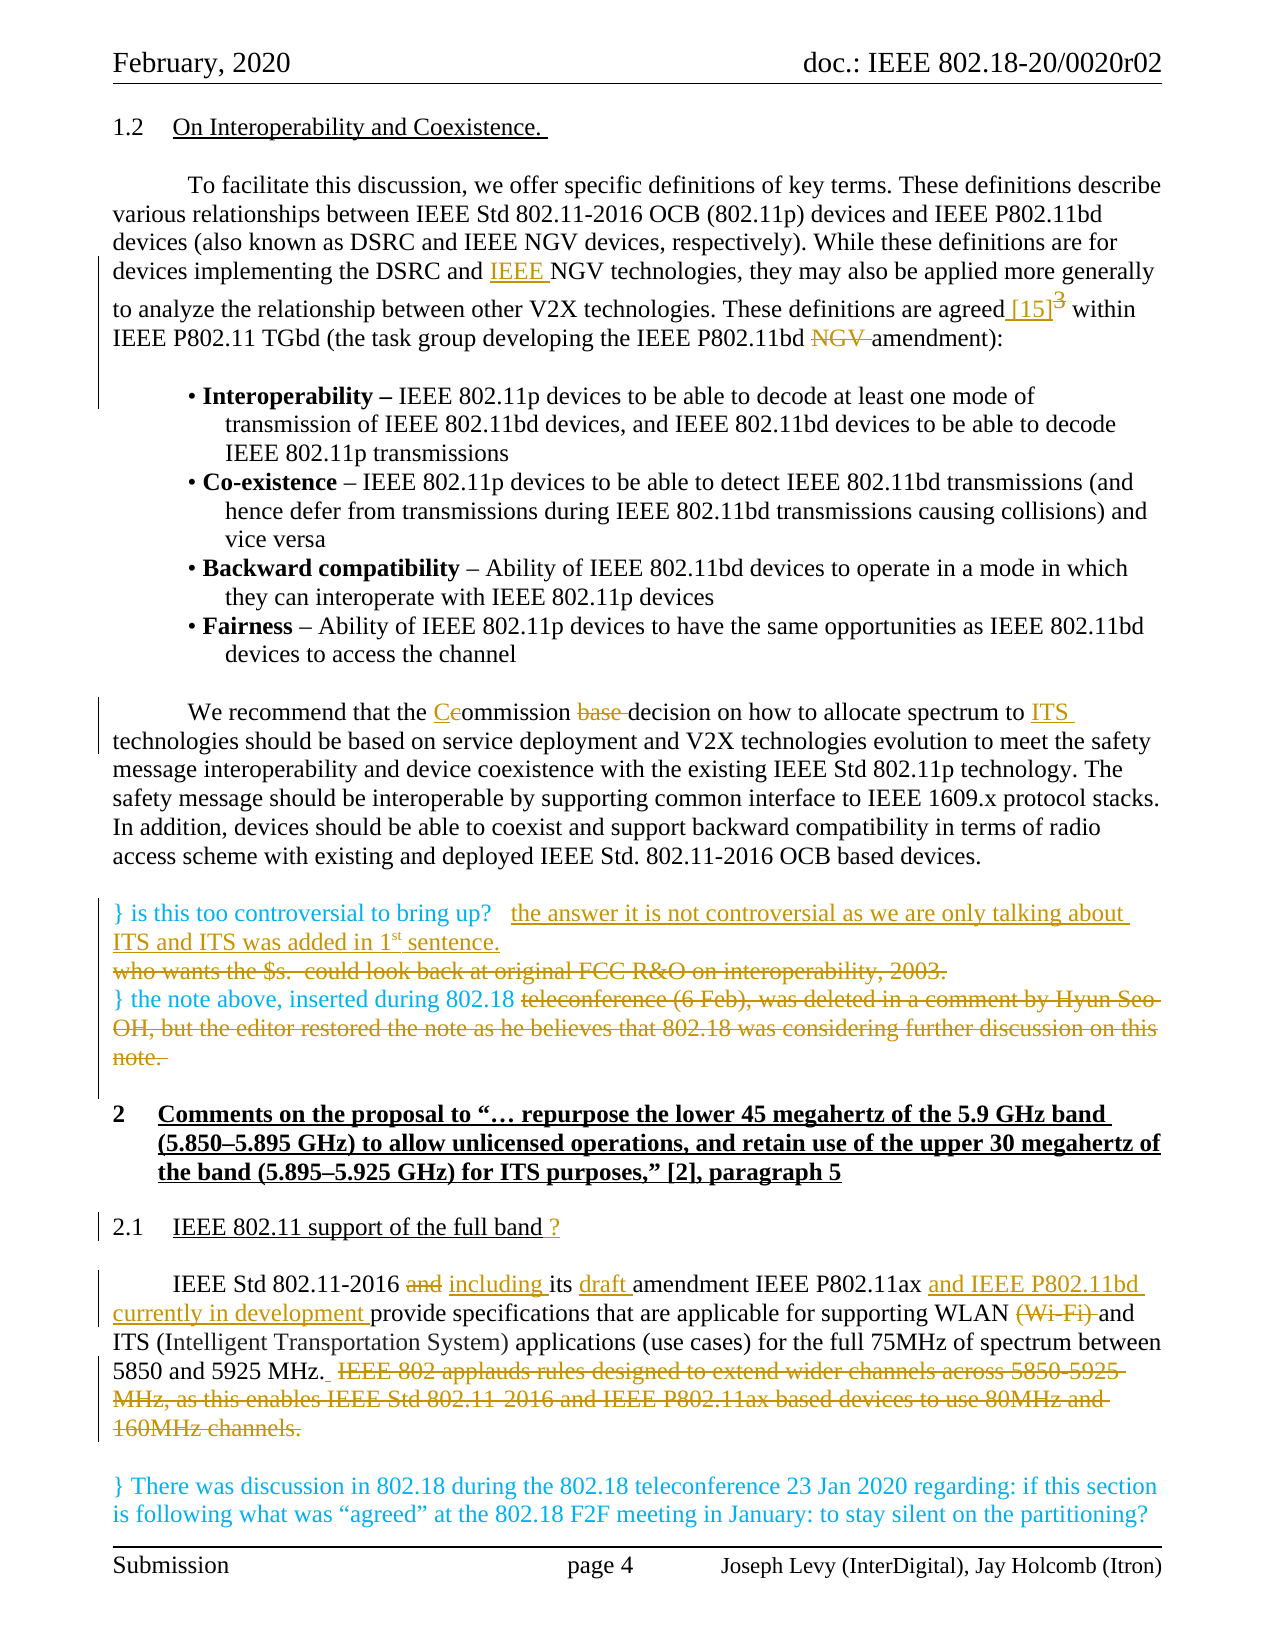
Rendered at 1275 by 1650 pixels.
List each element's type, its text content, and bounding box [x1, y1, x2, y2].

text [112, 1471, 1162, 1528]
text } is this too controversial to bring up? [112, 898, 1162, 956]
text We recommend that the ommission decision on how to allocate spectrum to technologies should be based on service deployment and V2X technologies evolution to meet the safety message interoperability and device coexistence with the existing IEEE Std 802.11p technology. The safety message should be interoperable by supporting common interface to IEEE 1609.x protocol stacks. In addition, devices should be able to coexist and support backward compatibility in terms of radio access scheme with existing and deployed IEEE Std. 802.11-2016 OCB based devices. [112, 697, 1162, 869]
subtitle On Interoperability and Coexistence. [112, 112, 1162, 141]
subtitle IEEE 802.11 support of the full band [112, 1212, 1162, 1241]
text • Co-existence – IEEE 802.11p devices to be able to detect IEEE 802.11bd transmissions (and hence defer from transmissions during IEEE 802.11bd transmissions causing collisions) and vice versa [187, 467, 1162, 553]
text • Interoperability – IEEE 802.11p devices to be able to decode at least one mode of transmission of IEEE 802.11bd devices, and IEEE 802.11bd devices to be able to decode IEEE 802.11p transmissions [187, 381, 1162, 467]
subtitle Comments on the proposal to “… repurpose the lower 45 megahertz of the 5.9 GHz band (5.850–5.895 GHz) to allow unlicensed operations, and retain use of the upper 30 megahertz of the band (5.895–5.925 GHz) for ITS purposes,” [2], paragraph 5 [112, 1099, 1162, 1186]
text • Backward compatibility – Ability of IEEE 802.11bd devices to operate in a mode in which they can interoperate with IEEE 802.11p devices [187, 553, 1162, 611]
text IEEE Std 802.11-2016 its amendment IEEE P802.11ax provide specifications that are applicable for supporting WLAN and ITS (Intelligent Transportation System) applications (use cases) for the full 75MHz of spectrum between 5850 and 5925 MHz. [112, 1269, 1162, 1442]
text To facilitate this discussion, we offer specific definitions of key terms. These definitions describe various relationships between IEEE Std 802.11-2016 OCB (802.11p) devices and IEEE P802.11bd devices (also known as DSRC and IEEE NGV devices, respectively). While these definitions are for devices implementing the DSRC and NGV technologies, they may also be applied more generally to analyze the relationship between other V2X technologies. These definitions are agreed within IEEE P802.11 TGbd (the task group developing the IEEE P802.11bd amendment): [112, 170, 1162, 352]
text • Fairness – Ability of IEEE 802.11p devices to have the same opportunities as IEEE 802.11bd devices to access the channel [187, 611, 1162, 668]
